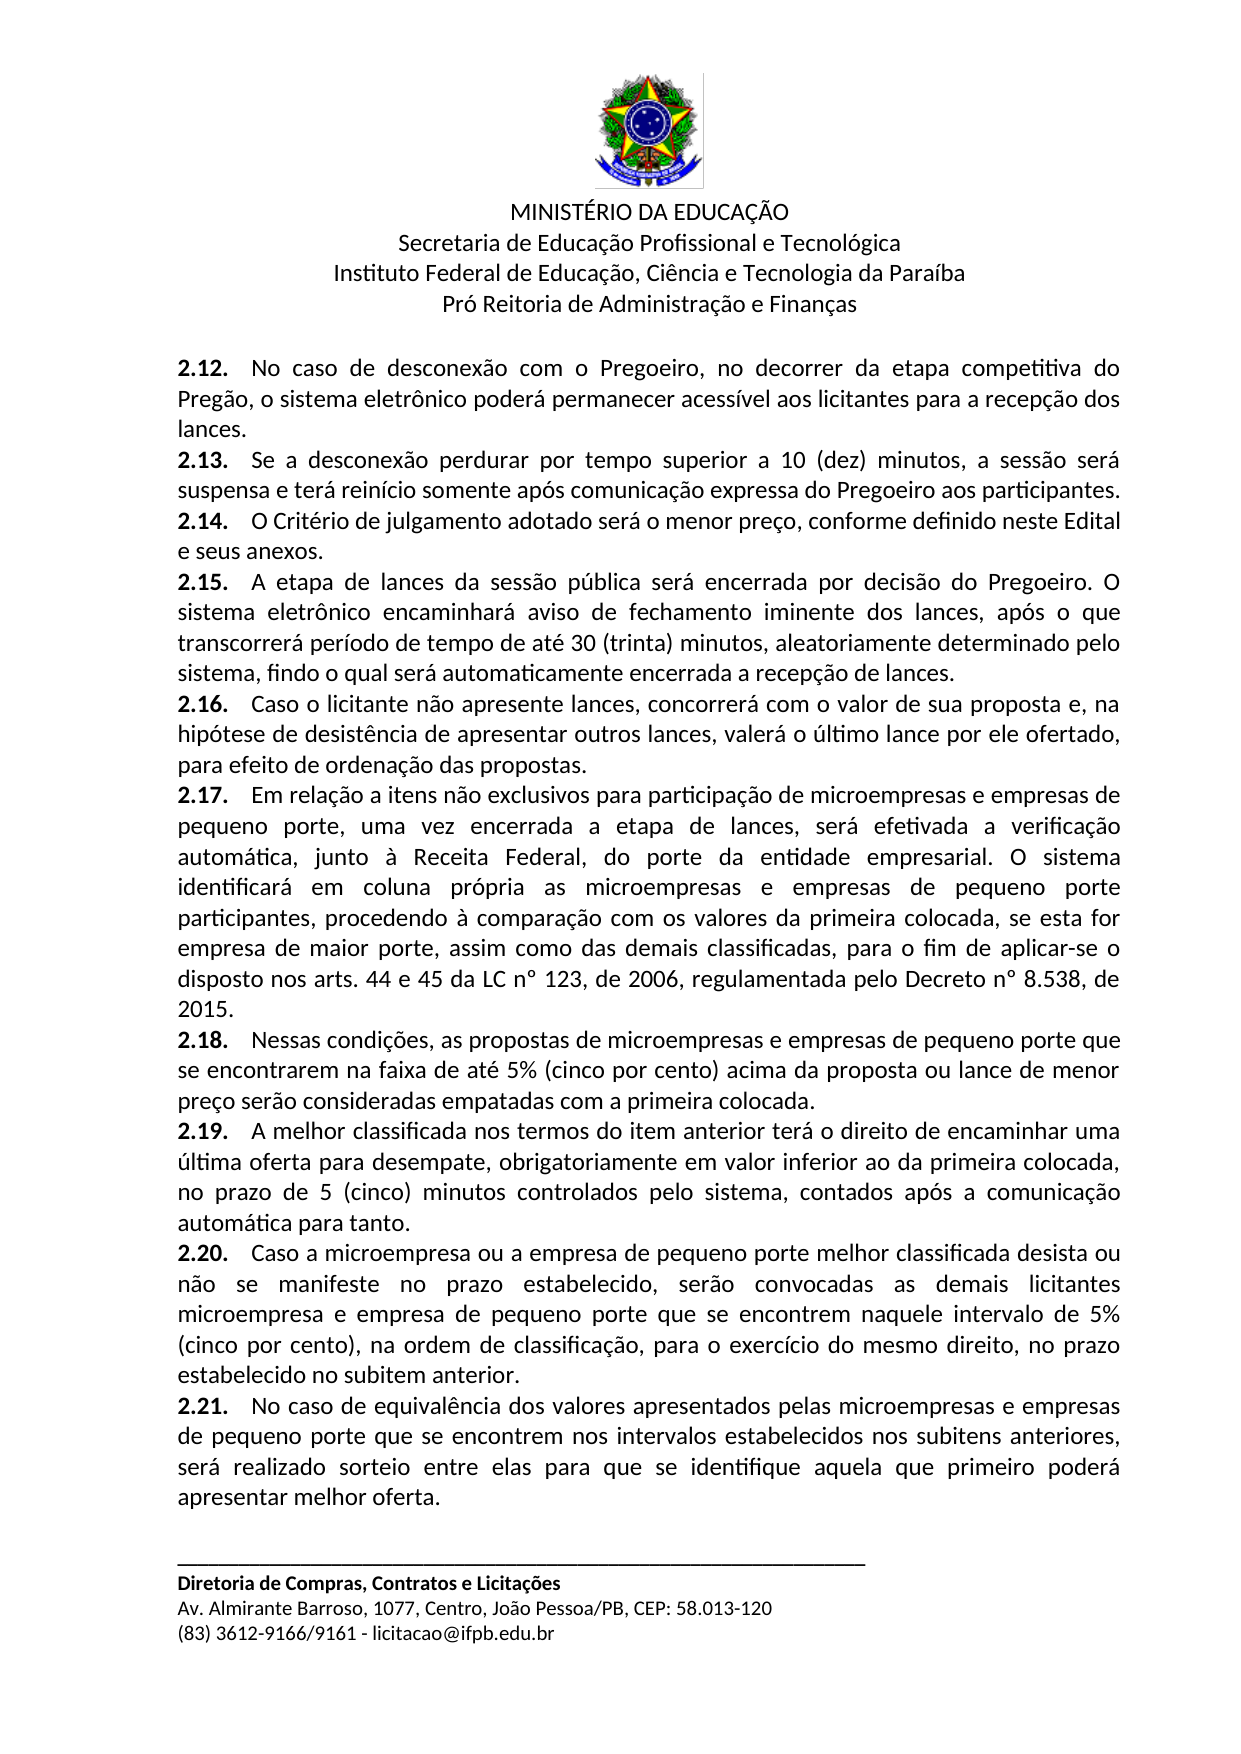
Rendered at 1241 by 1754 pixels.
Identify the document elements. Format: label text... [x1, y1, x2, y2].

list A etapa de lances da sessão pública será encerrada por decisão do Pregoeiro. O sistema eletrônico encaminhará aviso de fechamento iminente dos lances, após o que transcorrerá período de tempo de até 30 (trinta) minutos, aleatoriamente determinado pelo sistema, findo o qual será automaticamente encerrada a recepção de lances. [177, 566, 1122, 688]
list Se a desconexão perdurar por tempo superior a 10 (dez) minutos, a sessão será suspensa e terá reinício somente após comunicação expressa do Pregoeiro aos participantes. [177, 444, 1122, 505]
list No caso de desconexão com o Pregoeiro, no decorrer da etapa competitiva do Pregão, o sistema eletrônico poderá permanecer acessível aos licitantes para a recepção dos lances. [177, 352, 1122, 444]
list Caso a microempresa ou a empresa de pequeno porte melhor classificada desista ou não se manifeste no prazo estabelecido, serão convocadas as demais licitantes microempresa e empresa de pequeno porte que se encontrem naquele intervalo de 5% (cinco por cento), na ordem de classificação, para o exercício do mesmo direito, no prazo estabelecido no subitem anterior. [177, 1237, 1122, 1390]
picture [595, 73, 705, 190]
list O Critério de julgamento adotado será o menor preço, conforme definido neste Edital e seus anexos. [177, 505, 1122, 566]
list Caso o licitante não apresente lances, concorrerá com o valor de sua proposta e, na hipótese de desistência de apresentar outros lances, valerá o último lance por ele ofertado, para efeito de ordenação das propostas. [177, 688, 1122, 779]
list Em relação a itens não exclusivos para participação de microempresas e empresas de pequeno porte, uma vez encerrada a etapa de lances, será efetivada a verificação automática, junto à Receita Federal, do porte da entidade empresarial. O sistema identificará em coluna própria as microempresas e empresas de pequeno porte participantes, procedendo à comparação com os valores da primeira colocada, se esta for empresa de maior porte, assim como das demais classificadas, para o fim de aplicar-se o disposto nos arts. 44 e 45 da LC nº 123, de 2006, regulamentada pelo Decreto nº 8.538, de 2015. [177, 779, 1122, 1024]
list Nessas condições, as propostas de microempresas e empresas de pequeno porte que se encontrarem na faixa de até 5% (cinco por cento) acima da proposta ou lance de menor preço serão consideradas empatadas com a primeira colocada. [177, 1024, 1122, 1115]
list A melhor classificada nos termos do item anterior terá o direito de encaminhar uma última oferta para desempate, obrigatoriamente em valor inferior ao da primeira colocada, no prazo de 5 (cinco) minutos controlados pelo sistema, contados após a comunicação automática para tanto. [177, 1115, 1122, 1237]
list No caso de equivalência dos valores apresentados pelas microempresas e empresas de pequeno porte que se encontrem nos intervalos estabelecidos nos subitens anteriores, será realizado sorteio entre elas para que se identifique aquela que primeiro poderá apresentar melhor oferta. [177, 1390, 1122, 1512]
